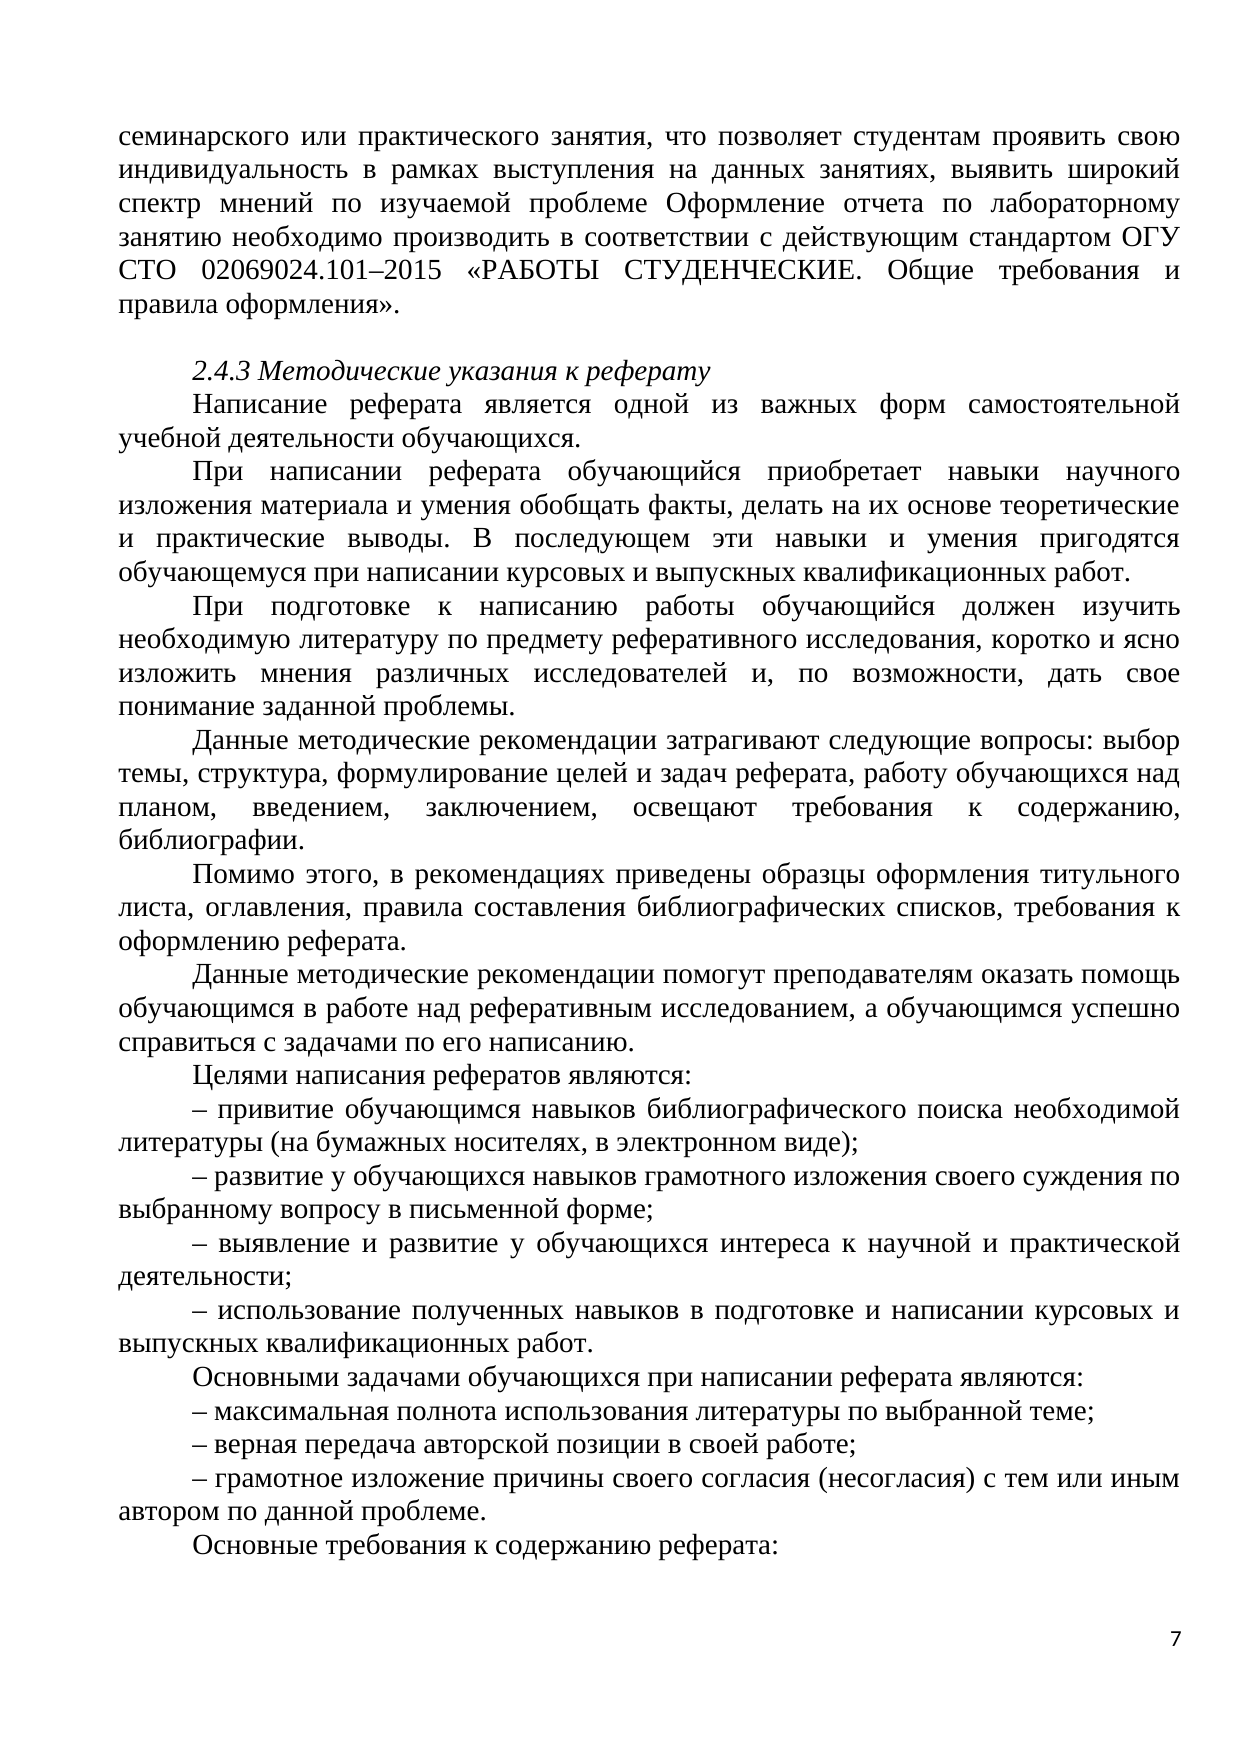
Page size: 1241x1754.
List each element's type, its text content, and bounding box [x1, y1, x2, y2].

text Целями написания рефератов являются: [118, 1057, 1181, 1091]
text – максимальная полнота использования литературы по выбранной теме; [118, 1393, 1181, 1426]
text 2.4.3 Методические указания к реферату [118, 353, 1181, 386]
text – выявление и развитие у обучающихся интереса к научной и практической деятельности; [118, 1225, 1181, 1292]
text – грамотное изложение причины своего согласия (несогласия) с тем или иным автором по данной проблеме. [118, 1460, 1181, 1527]
text – привитие обучающимся навыков библиографического поиска необходимой литературы (на бумажных носителях, в электронном виде); [118, 1091, 1181, 1158]
text Данные методические рекомендации помогут преподавателям оказать помощь обучающимся в работе над реферативным исследованием, а обучающимся успешно справиться с задачами по его написанию. [118, 957, 1181, 1057]
text – развитие у обучающихся навыков грамотного изложения своего суждения по выбранному вопросу в письменной форме; [118, 1158, 1181, 1225]
text Помимо этого, в рекомендациях приведены образцы оформления титульного листа, оглавления, правила составления библиографических списков, требования к оформлению реферата. [118, 856, 1181, 957]
text – использование полученных навыков в подготовке и написании курсовых и выпускных квалификационных работ. [118, 1292, 1181, 1359]
text При написании реферата обучающийся приобретает навыки научного изложения материала и умения обобщать факты, делать на их основе теоретические и практические выводы. В последующем эти навыки и умения пригодятся обучающемуся при написании курсовых и выпускных квалификационных работ. [118, 453, 1181, 588]
text Основными задачами обучающихся при написании реферата являются: [118, 1359, 1181, 1393]
text Основные требования к содержанию реферата: [118, 1527, 1181, 1560]
text – верная передача авторской позиции в своей работе; [118, 1426, 1181, 1460]
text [118, 118, 1181, 319]
text Данные методические рекомендации затрагивают следующие вопросы: выбор темы, структура, формулирование целей и задач реферата, работу обучающихся над планом, введением, заключением, освещают требования к содержанию, библиографии. [118, 722, 1181, 856]
text Написание реферата является одной из важных форм самостоятельной учебной деятельности обучающихся. [118, 386, 1181, 453]
text При подготовке к написанию работы обучающийся должен изучить необходимую литературу по предмету реферативного исследования, коротко и ясно изложить мнения различных исследователей и, по возможности, дать свое понимание заданной проблемы. [118, 588, 1181, 722]
